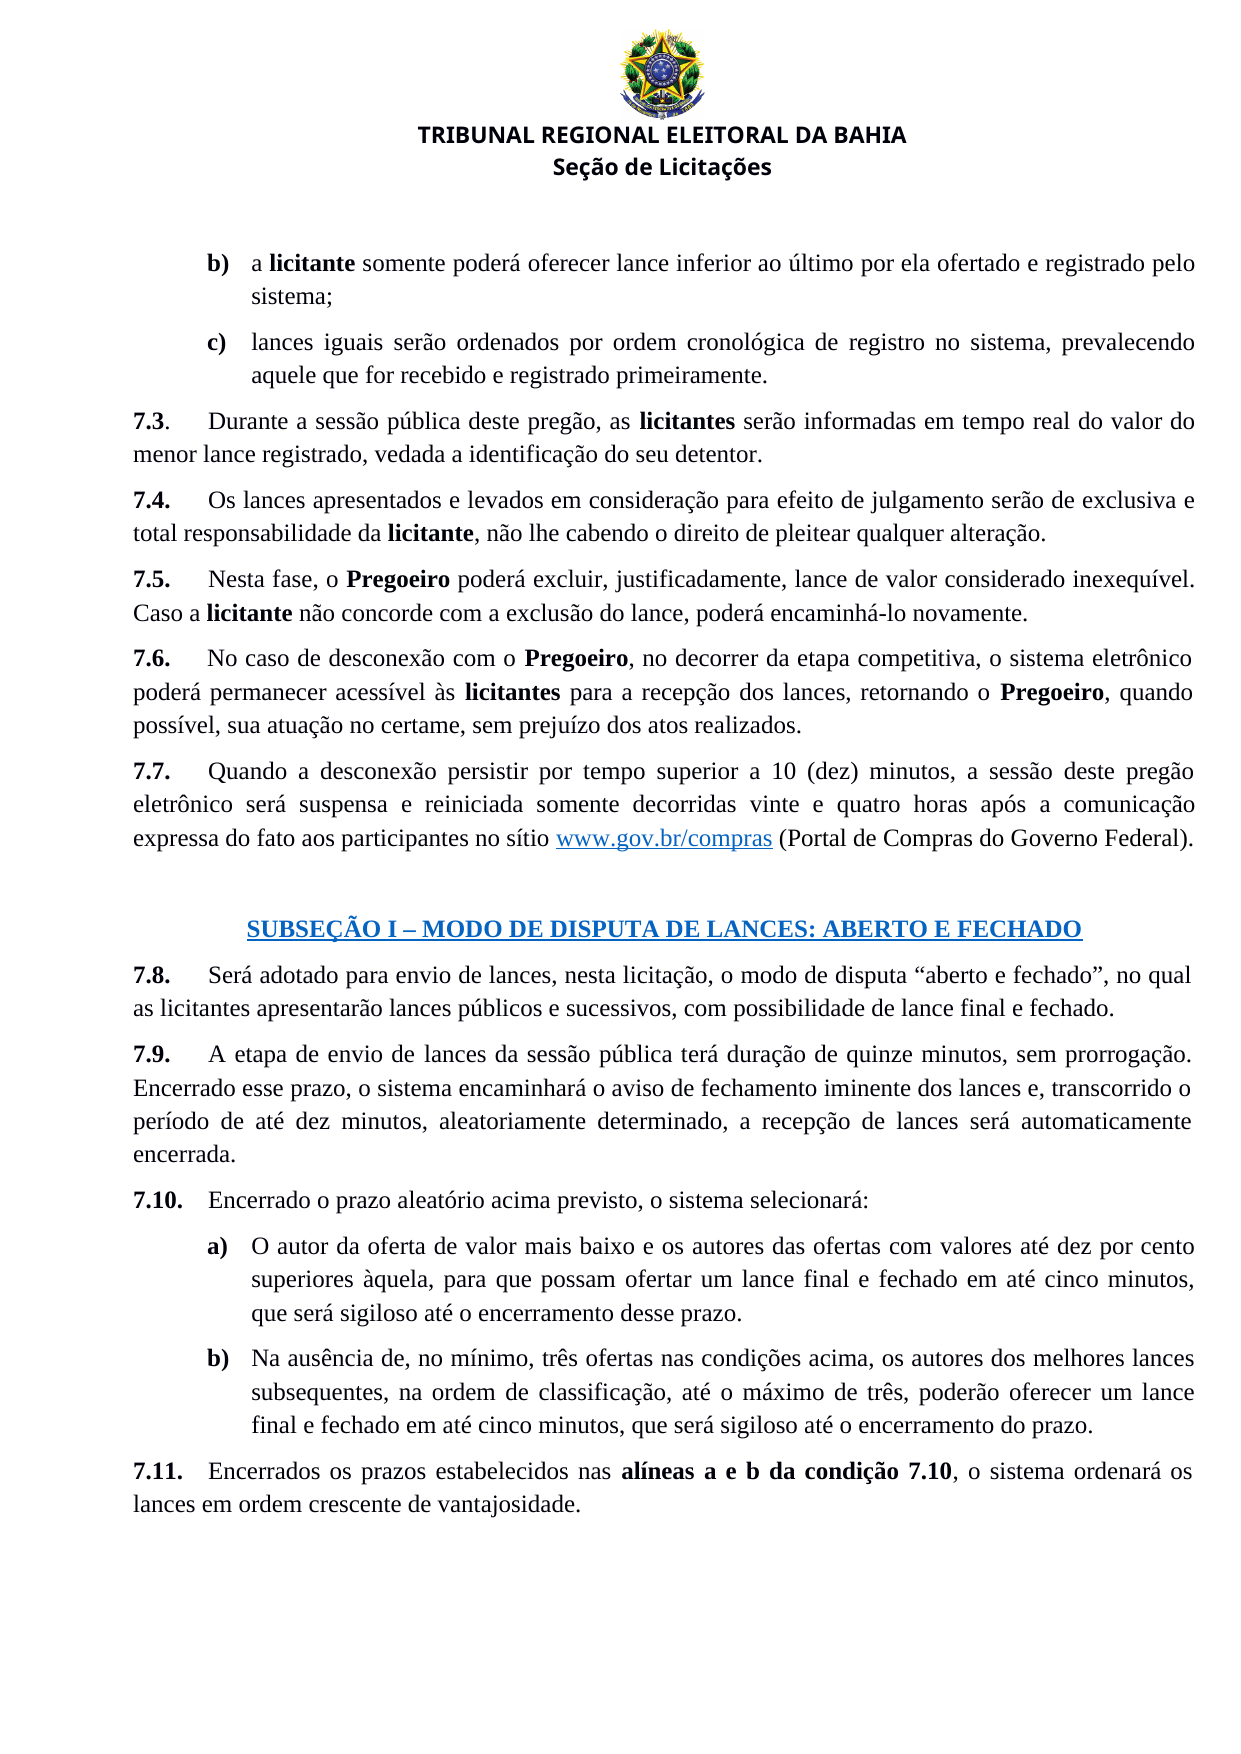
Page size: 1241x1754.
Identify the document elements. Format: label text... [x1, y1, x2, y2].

list lances iguais serão ordenados por ordem cronológica de registro no sistema, prevalecendo aquele que for recebido e registrado primeiramente. [207, 323, 1196, 390]
text 7.5. Nesta fase, o Pregoeiro poderá excluir, justificadamente, lance de valor considerado inexequível. Caso a licitante não concorde com a exclusão do lance, poderá encaminhá-lo novamente. [133, 561, 1196, 628]
text 7.8. Será adotado para envio de lances, nesta licitação, o modo de disputa “aberto e fechado”, no qual as licitantes apresentarão lances públicos e sucessivos, com possibilidade de lance final e fechado. [133, 957, 1193, 1023]
text 7.6. No caso de desconexão com o Pregoeiro, no decorrer da etapa competitiva, o sistema eletrônico poderá permanecer acessível às licitantes para a recepção dos lances, retornando o Pregoeiro, quando possível, sua atuação no certame, sem prejuízo dos atos realizados. [133, 640, 1193, 740]
text 7.4. Os lances apresentados e levados em consideração para efeito de julgamento serão de exclusiva e total responsabilidade da licitante, não lhe cabendo o direito de pleitear qualquer alteração. [133, 482, 1196, 548]
text 7.7. Quando a desconexão persistir por tempo superior a 10 (dez) minutos, a sessão deste pregão eletrônico será suspensa e reiniciada somente decorridas vinte e quatro horas após a comunicação expressa do fato aos participantes no sítio www.gov.br/compras (Portal de Compras do Governo Federal). [133, 753, 1196, 853]
text 7.10. Encerrado o prazo aleatório acima previsto, o sistema selecionará: [133, 1182, 1193, 1215]
text 7.3. Durante a sessão pública deste pregão, as licitantes serão informadas em tempo real do valor do menor lance registrado, vedada a identificação do seu detentor. [133, 403, 1196, 469]
text 7.11. Encerrados os prazos estabelecidos nas alíneas a e b da condição 7.10, o sistema ordenará os lances em ordem crescente de vantajosidade. [133, 1453, 1193, 1519]
list O autor da oferta de valor mais baixo e os autores das ofertas com valores até dez por cento superiores àquela, para que possam ofertar um lance final e fechado em até cinco minutos, que será sigiloso até o encerramento desse prazo. [207, 1228, 1196, 1328]
text 7.9. A etapa de envio de lances da sessão pública terá duração de quinze minutos, sem prorrogação. Encerrado esse prazo, o sistema encaminhará o aviso de fechamento iminente dos lances e, transcorrido o período de até dez minutos, aleatoriamente determinado, a recepção de lances será automaticamente encerrada. [133, 1036, 1193, 1169]
list a licitante somente poderá oferecer lance inferior ao último por ela ofertado e registrado pelo sistema; [207, 244, 1196, 311]
text SUBSEÇÃO I – MODO DE DISPUTA DE LANCES: ABERTO E FECHADO [133, 911, 1196, 944]
list Na ausência de, no mínimo, três ofertas nas condições acima, os autores dos melhores lances subsequentes, na ordem de classificação, até o máximo de três, poderão oferecer um lance final e fechado em até cinco minutos, que será sigiloso até o encerramento do prazo. [207, 1340, 1196, 1440]
